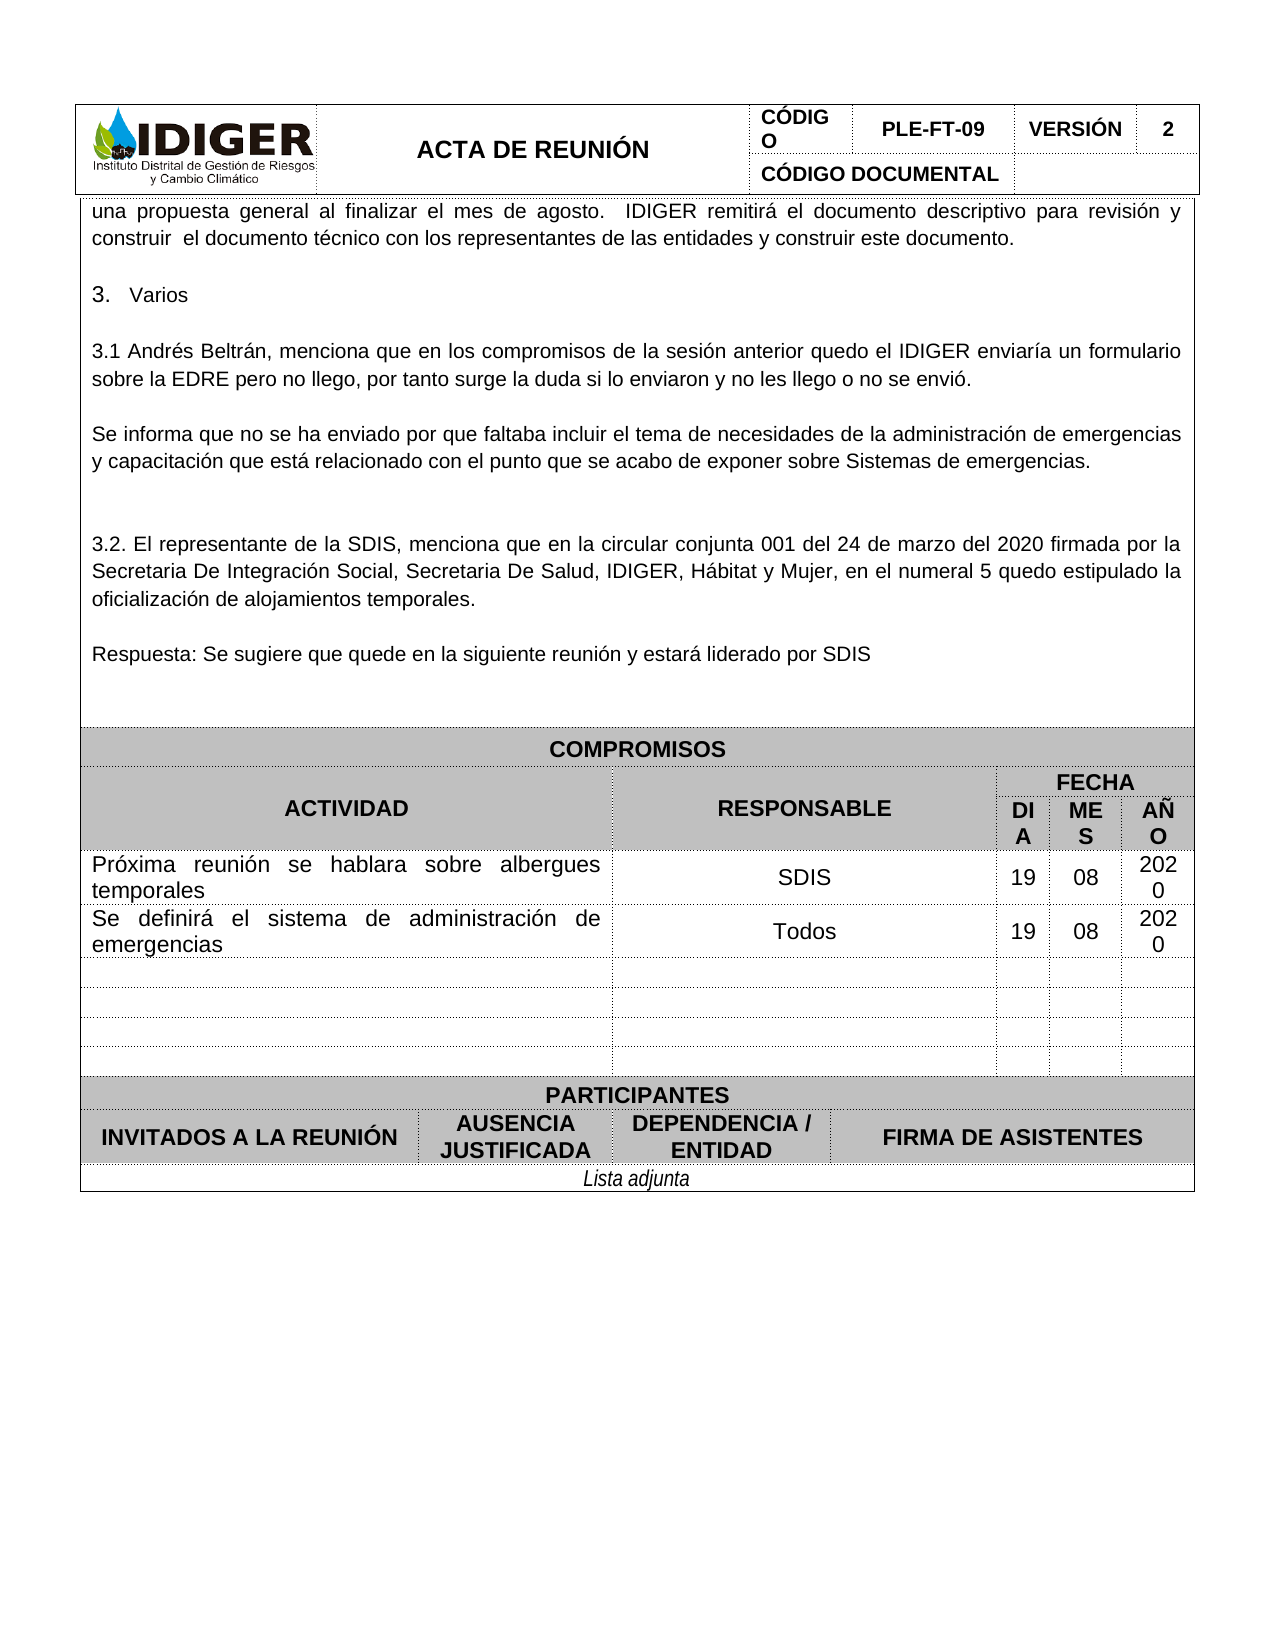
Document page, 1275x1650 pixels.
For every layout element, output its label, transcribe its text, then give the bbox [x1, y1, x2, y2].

table_cell [1050, 957, 1122, 987]
table_cell COMPROMISOS [81, 727, 1194, 766]
table_cell MES [1050, 796, 1122, 850]
table_cell [613, 1017, 996, 1046]
table_cell [1122, 987, 1194, 1017]
table_cell [81, 957, 612, 987]
picture [86, 106, 317, 193]
table_cell [1122, 1046, 1194, 1076]
table_cell [613, 957, 996, 987]
table_cell [996, 987, 1050, 1017]
table_cell [996, 1017, 1050, 1046]
table_cell [1050, 1046, 1122, 1076]
table_cell AÑO [1122, 796, 1194, 850]
table_cell [996, 1046, 1050, 1076]
table_cell Se definirá el sistema de administración de emergencias [81, 904, 612, 957]
table_cell 08 [1050, 904, 1122, 957]
table_cell [1122, 1017, 1194, 1046]
table_cell [81, 1017, 612, 1046]
table_cell 19 [996, 850, 1050, 903]
table_cell AUSENCIA JUSTIFICADA [419, 1109, 612, 1163]
table_cell [81, 1046, 612, 1076]
table_cell FECHA [996, 766, 1194, 796]
table_cell Todos [613, 904, 996, 957]
table_cell Lista adjunta [81, 1164, 1194, 1191]
table_cell [613, 1046, 996, 1076]
table_cell [996, 957, 1050, 987]
table_cell PARTICIPANTES [81, 1076, 1194, 1109]
table_cell FIRMA DE ASISTENTES [831, 1109, 1194, 1163]
table_cell DIA [996, 796, 1050, 850]
table_cell INVITADOS A LA REUNIÓN [81, 1109, 419, 1163]
table_cell [1050, 1017, 1122, 1046]
table_cell 19 [996, 904, 1050, 957]
table_cell DEPENDENCIA / ENTIDAD [613, 1109, 831, 1163]
table_cell [613, 987, 996, 1017]
table_cell SDIS [613, 850, 996, 903]
table_cell [1050, 987, 1122, 1017]
table_cell [1122, 957, 1194, 987]
table_cell 08 [1050, 850, 1122, 903]
table_cell RESPONSABLE [613, 766, 996, 850]
table_cell 2020 [1122, 904, 1194, 957]
table_cell [81, 987, 612, 1017]
table_cell ACTIVIDAD [81, 766, 612, 850]
table_cell 2020 [1122, 850, 1194, 903]
table_cell Próxima reunión se hablara sobre albergues temporales [81, 850, 612, 903]
